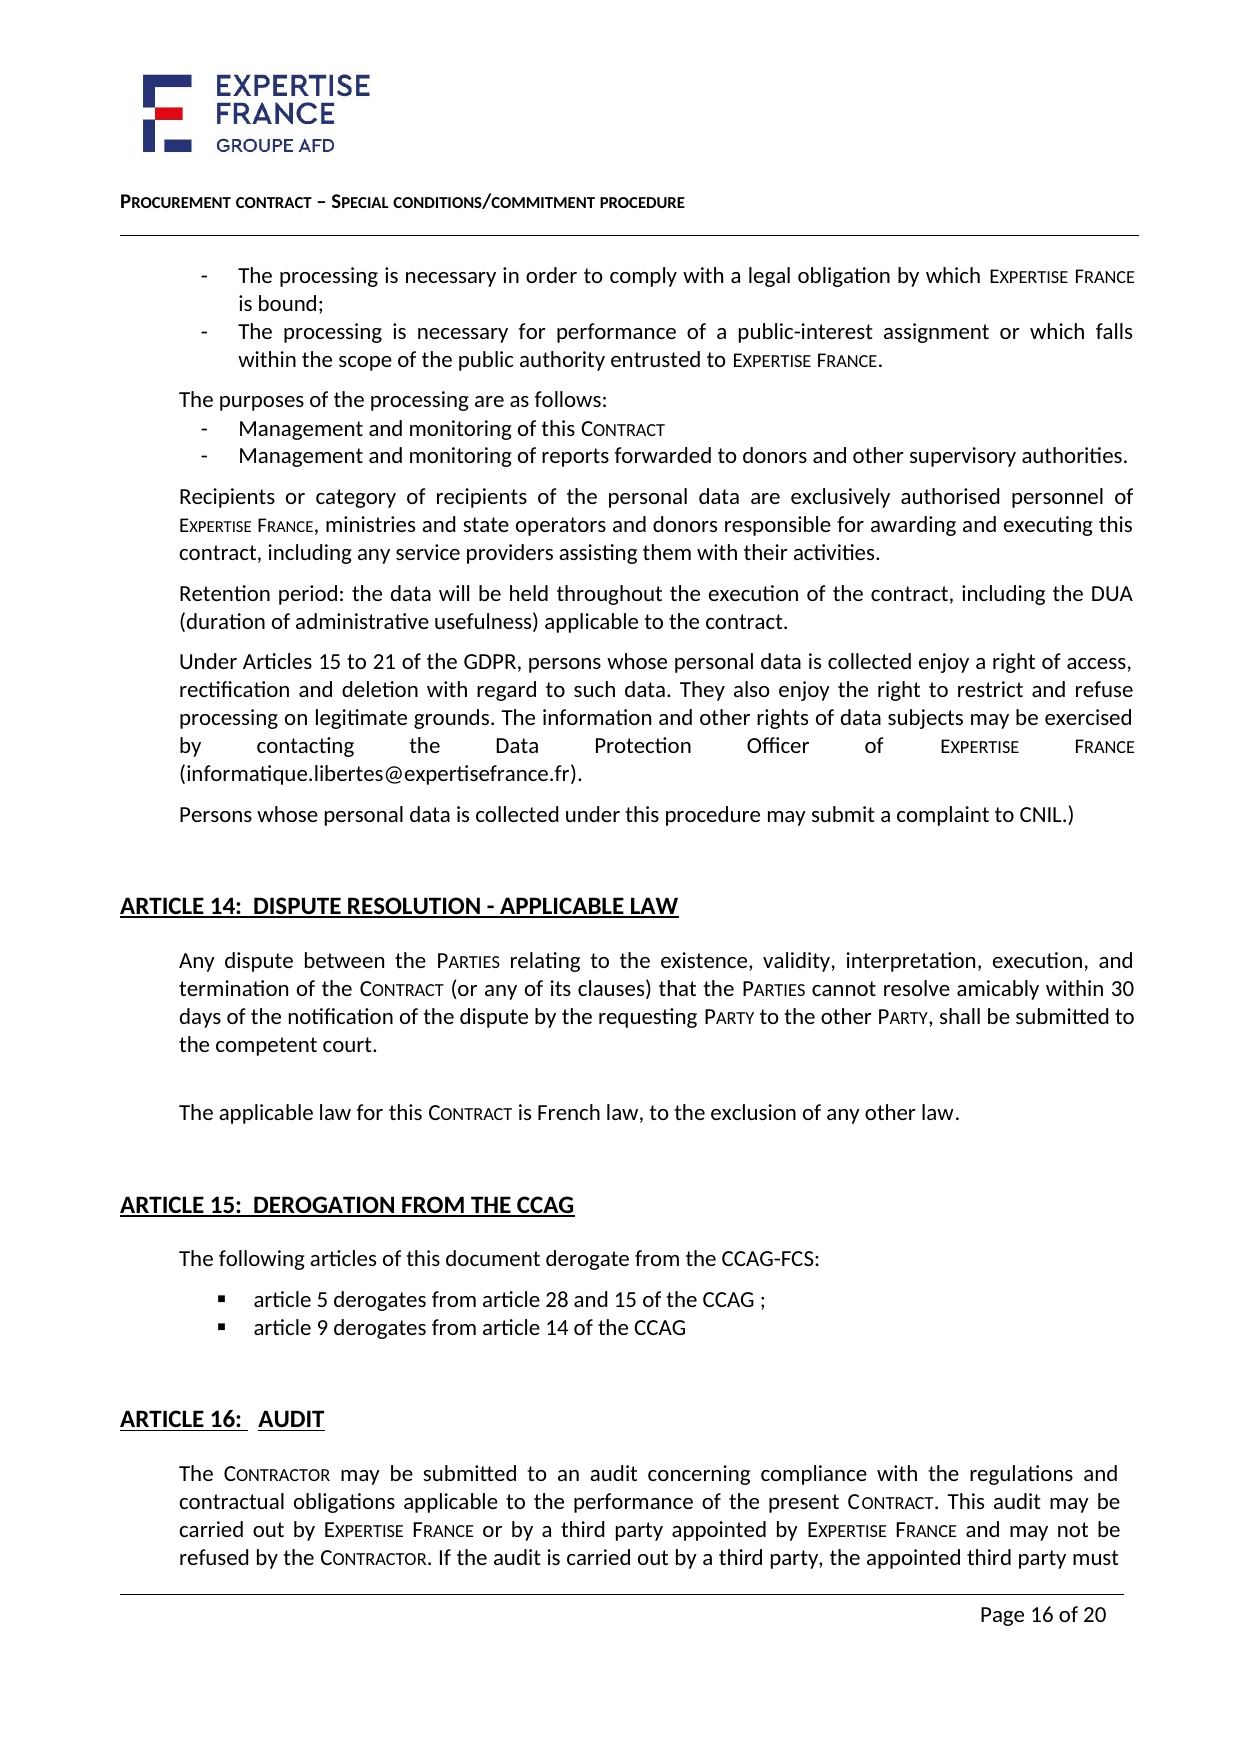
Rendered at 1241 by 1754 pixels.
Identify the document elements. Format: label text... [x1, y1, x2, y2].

list Dispute resolution - applicable law [120, 890, 1135, 921]
list Management and monitoring of reports forwarded to donors and other supervisory authorities. [201, 442, 1135, 470]
list The processing is necessary in order to comply with a legal obligation by which Expertise France is bound; [201, 261, 1135, 317]
text Retention period: the data will be held throughout the execution of the contract, including the DUA (duration of administrative usefulness) applicable to the contract. [179, 579, 1135, 635]
text Under Articles 15 to 21 of the GDPR, persons whose personal data is collected enjoy a right of access, rectification and deletion with regard to such data. They also enjoy the right to restrict and refuse processing on legitimate grounds. The information and other rights of data subjects may be exercised by contacting the Data Protection Officer of Expertise France (informatique.libertes@expertisefrance.fr). [179, 647, 1135, 787]
list article 5 derogates from article 28 and 15 of the CCAG ; [216, 1285, 1135, 1313]
list article 9 derogates from article 14 of the CCAG [216, 1313, 1135, 1341]
list Management and monitoring of this Contract [201, 414, 1135, 442]
text The purposes of the processing are as follows: [179, 386, 1135, 414]
picture [120, 41, 397, 183]
list AUDIT [120, 1404, 1135, 1434]
text Recipients or category of recipients of the personal data are exclusively authorised personnel of Expertise France, ministries and state operators and donors responsible for awarding and executing this contract, including any service providers assisting them with their activities. [179, 482, 1135, 566]
list The applicable law for this Contract is French law, to the exclusion of any other law. [179, 1098, 1135, 1127]
list The processing is necessary for performance of a public-interest assignment or which falls within the scope of the public authority entrusted to Expertise France. [201, 317, 1135, 373]
list Derogation from the CCAG [120, 1189, 1135, 1219]
list Any dispute between the Parties relating to the existence, validity, interpretation, execution, and termination of the Contract (or any of its clauses) that the Parties cannot resolve amicably within 30 days of the notification of the dispute by the requesting Party to the other Party, shall be submitted to the competent court. [179, 946, 1135, 1058]
text Persons whose personal data is collected under this procedure may submit a complaint to CNIL.) [179, 800, 1135, 828]
text The following articles of this document derogate from the CCAG-FCS: [179, 1244, 1135, 1273]
